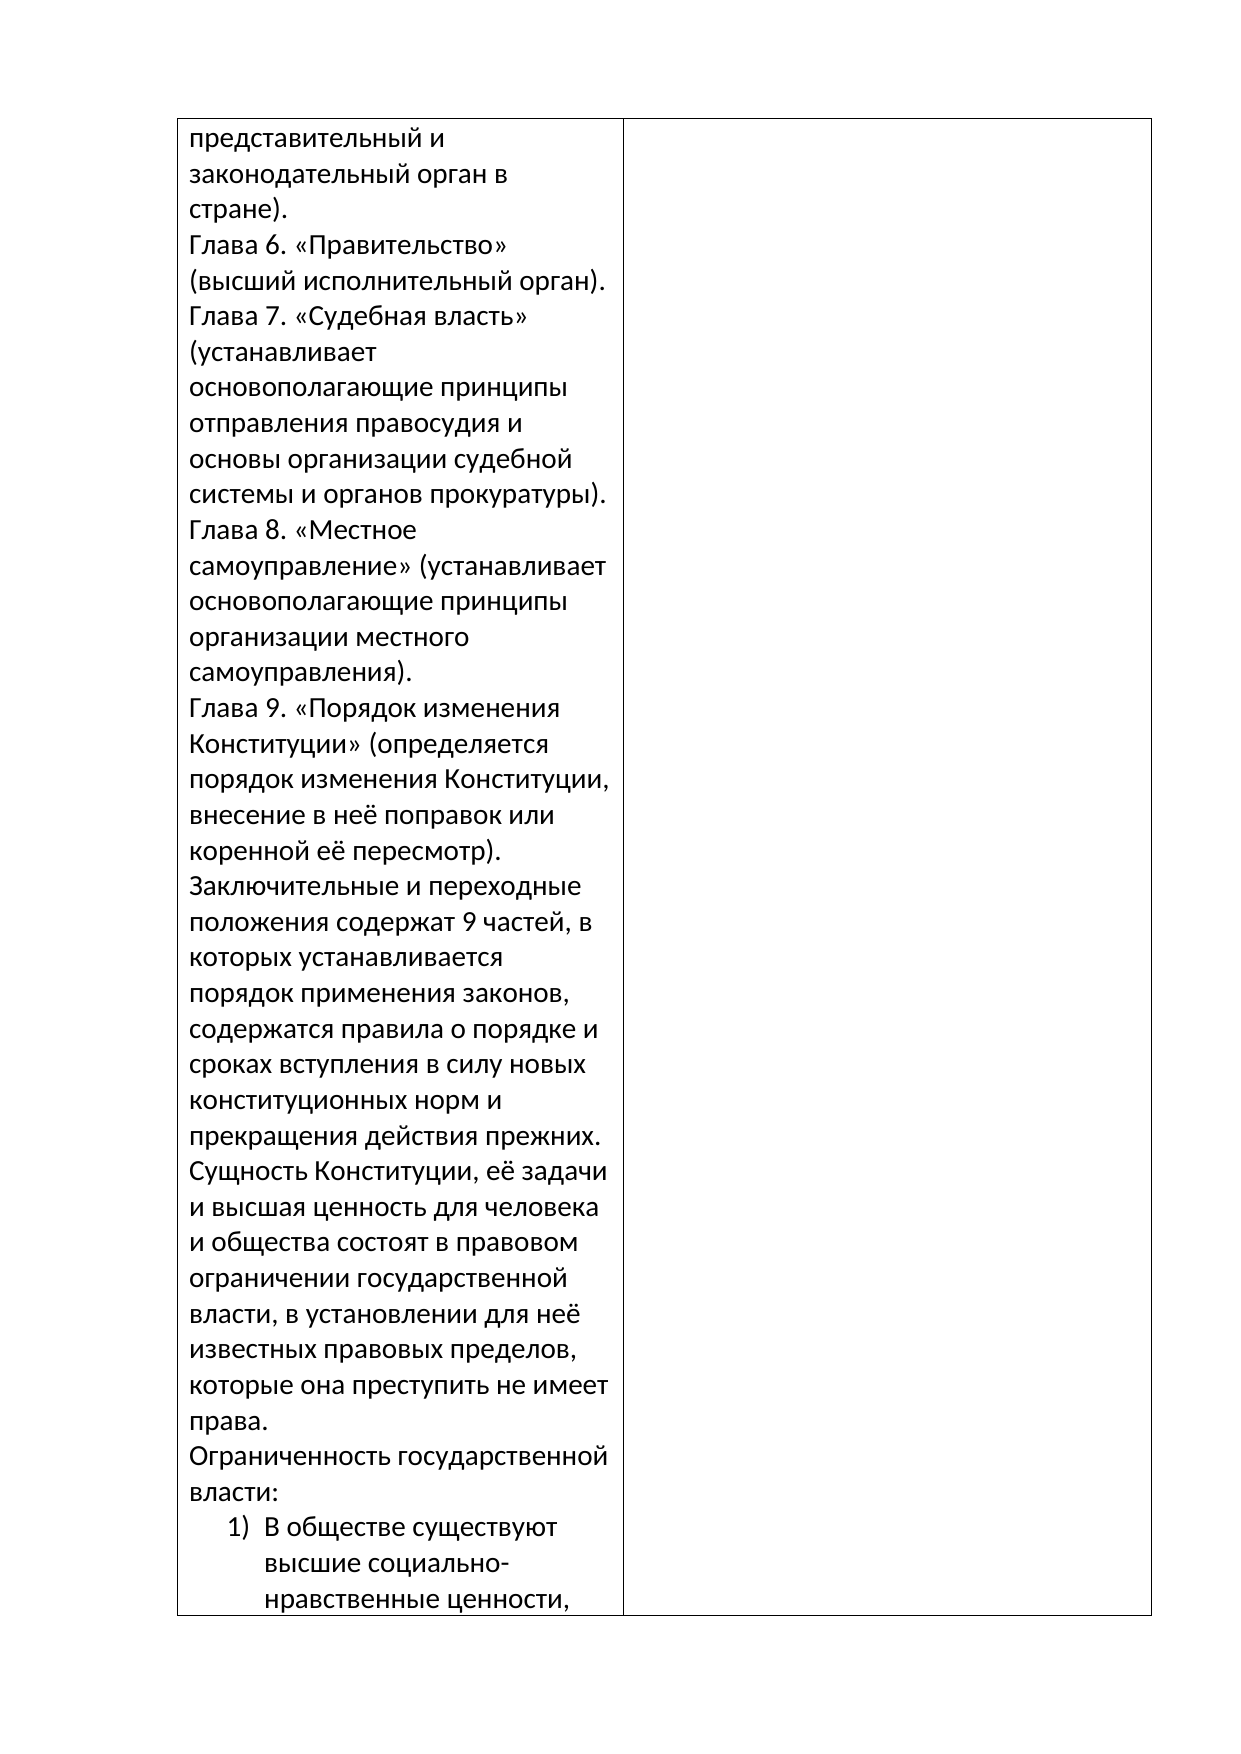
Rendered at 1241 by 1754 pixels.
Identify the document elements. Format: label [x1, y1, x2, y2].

table_cell [624, 119, 1151, 1615]
table_cell [178, 119, 623, 1615]
